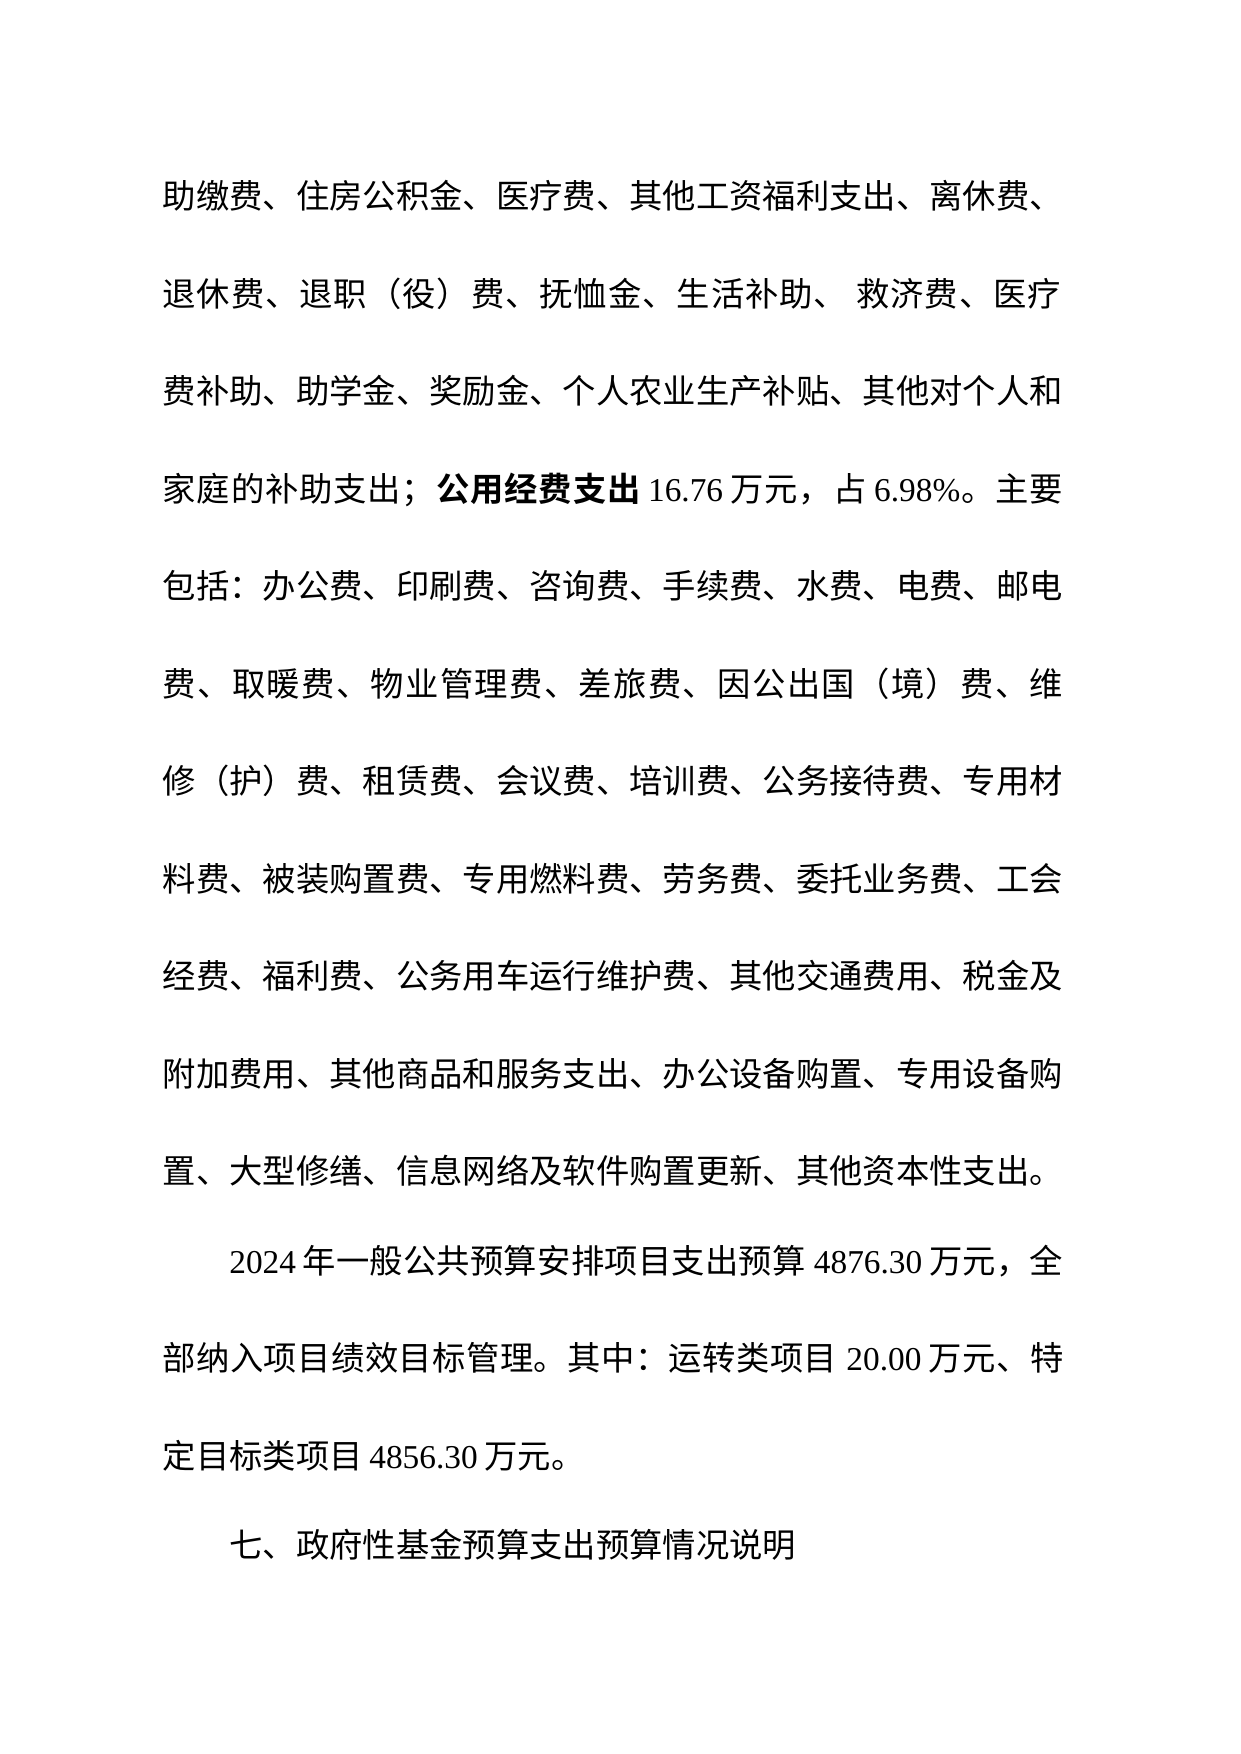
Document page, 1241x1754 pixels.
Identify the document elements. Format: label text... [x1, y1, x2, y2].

text 七、政府性基金预算支出预算情况说明 [162, 1510, 1063, 1575]
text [162, 162, 1063, 1202]
text 2024年一般公共预算安排项目支出预算4876.30万元，全部纳入项目绩效目标管理。其中：运转类项目20.00万元、特定目标类项目4856.30万元。 [162, 1226, 1063, 1486]
